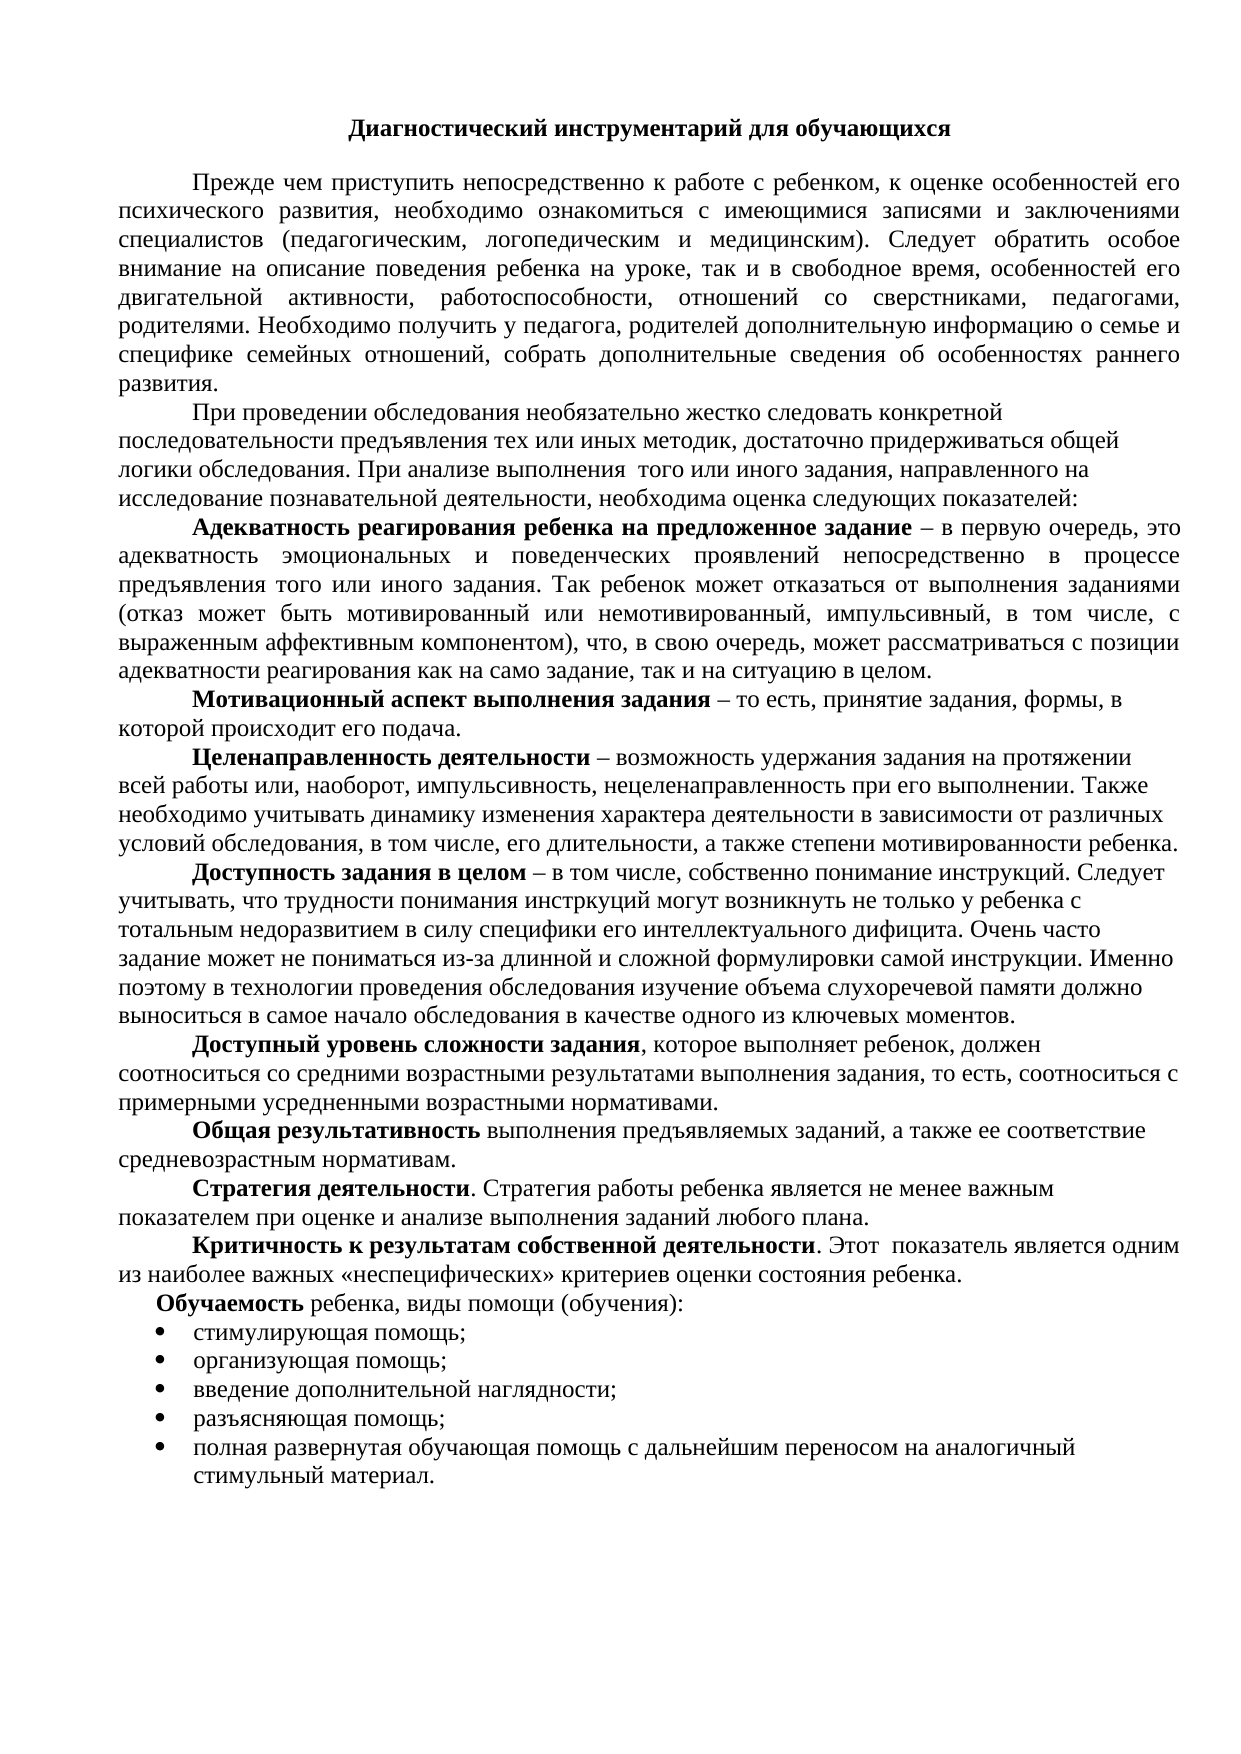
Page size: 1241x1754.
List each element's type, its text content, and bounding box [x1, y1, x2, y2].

text Стратегия деятельности. Стратегия работы ребенка является не менее важным показателем при оценке и анализе выполнения заданий любого плана. [118, 1173, 1181, 1231]
text Критичность к результатам собственной деятельности. Этот показатель является одним из наиболее важных «неспецифических» критериев оценки состояния ребенка. [118, 1231, 1181, 1288]
list полная развернутая обучающая помощь с дальнейшим переносом на аналогичный стимульный материал. [156, 1432, 1181, 1489]
text Диагностический инструментарий для обучающихся [118, 113, 1181, 142]
text Мотивационный аспект выполнения задания – то есть, принятие задания, формы, в которой происходит его подача. [118, 684, 1181, 742]
list организующая помощь; [156, 1346, 1181, 1374]
list разъясняющая помощь; [156, 1403, 1181, 1432]
text Адекватность реагирования ребенка на предложенное задание – в первую очередь, это адекватность эмоциональных и поведенческих проявлений непосредственно в процессе предъявления того или иного задания. Так ребенок может отказаться от выполнения заданиями (отказ может быть мотивированный или немотивированный, импульсивный, в том числе, с выраженным аффективным компонентом), что, в свою очередь, может рассматриваться с позиции адекватности реагирования как на само задание, так и на ситуацию в целом. [118, 512, 1181, 684]
list введение дополнительной наглядности; [156, 1374, 1181, 1403]
list стимулирующая помощь; [156, 1317, 1181, 1346]
text Обучаемость ребенка, виды помощи (обучения): [118, 1288, 1181, 1317]
text Доступность задания в целом – в том числе, собственно понимание инструкций. Следует учитывать, что трудности понимания инстркуций могут возникнуть не только у ребенка с тотальным недоразвитием в силу специфики его интеллектуального дифицита. Очень часто задание может не пониматься из-за длинной и сложной формулировки самой инструкции. Именно поэтому в технологии проведения обследования изучение объема слухоречевой памяти должно выноситься в самое начало обследования в качестве одного из ключевых моментов. [118, 857, 1181, 1029]
text Доступный уровень сложности задания, которое выполняет ребенок, должен соотноситься со средними возрастными результатами выполнения задания, то есть, соотноситься с примерными усредненными возрастными нормативами. [118, 1029, 1181, 1116]
text Общая результативность выполнения предъявляемых заданий, а также ее соответствие средневозрастным нормативам. [118, 1116, 1181, 1173]
text При проведении обследования необязательно жестко следовать конкретной последовательности предъявления тех или иных методик, достаточно придерживаться общей логики обследования. При анализе выполнения того или иного задания, направленного на исследование познавательной деятельности, необходима оценка следующих показателей: [118, 397, 1181, 512]
text Целенаправленность деятельности – возможность удержания задания на протяжении всей работы или, наоборот, импульсивность, нецеленаправленность при его выполнении. Также необходимо учитывать динамику изменения характера деятельности в зависимости от различных условий обследования, в том числе, его длительности, а также степени мотивированности ребенка. [118, 742, 1181, 857]
text Прежде чем приступить непосредственно к работе с ребенком, к оценке особенностей его психического развития, необходимо ознакомиться с имеющимися записями и заключениями специалистов (педагогическим, логопедическим и медицинским). Следует обратить особое внимание на описание поведения ребенка на уроке, так и в свободное время, особенностей его двигательной активности, работоспособности, отношений со сверстниками, педагогами, родителями. Необходимо получить у педагога, родителей дополнительную информацию о семье и специфике семейных отношений, собрать дополнительные сведения об особенностях раннего развития. [118, 167, 1181, 397]
